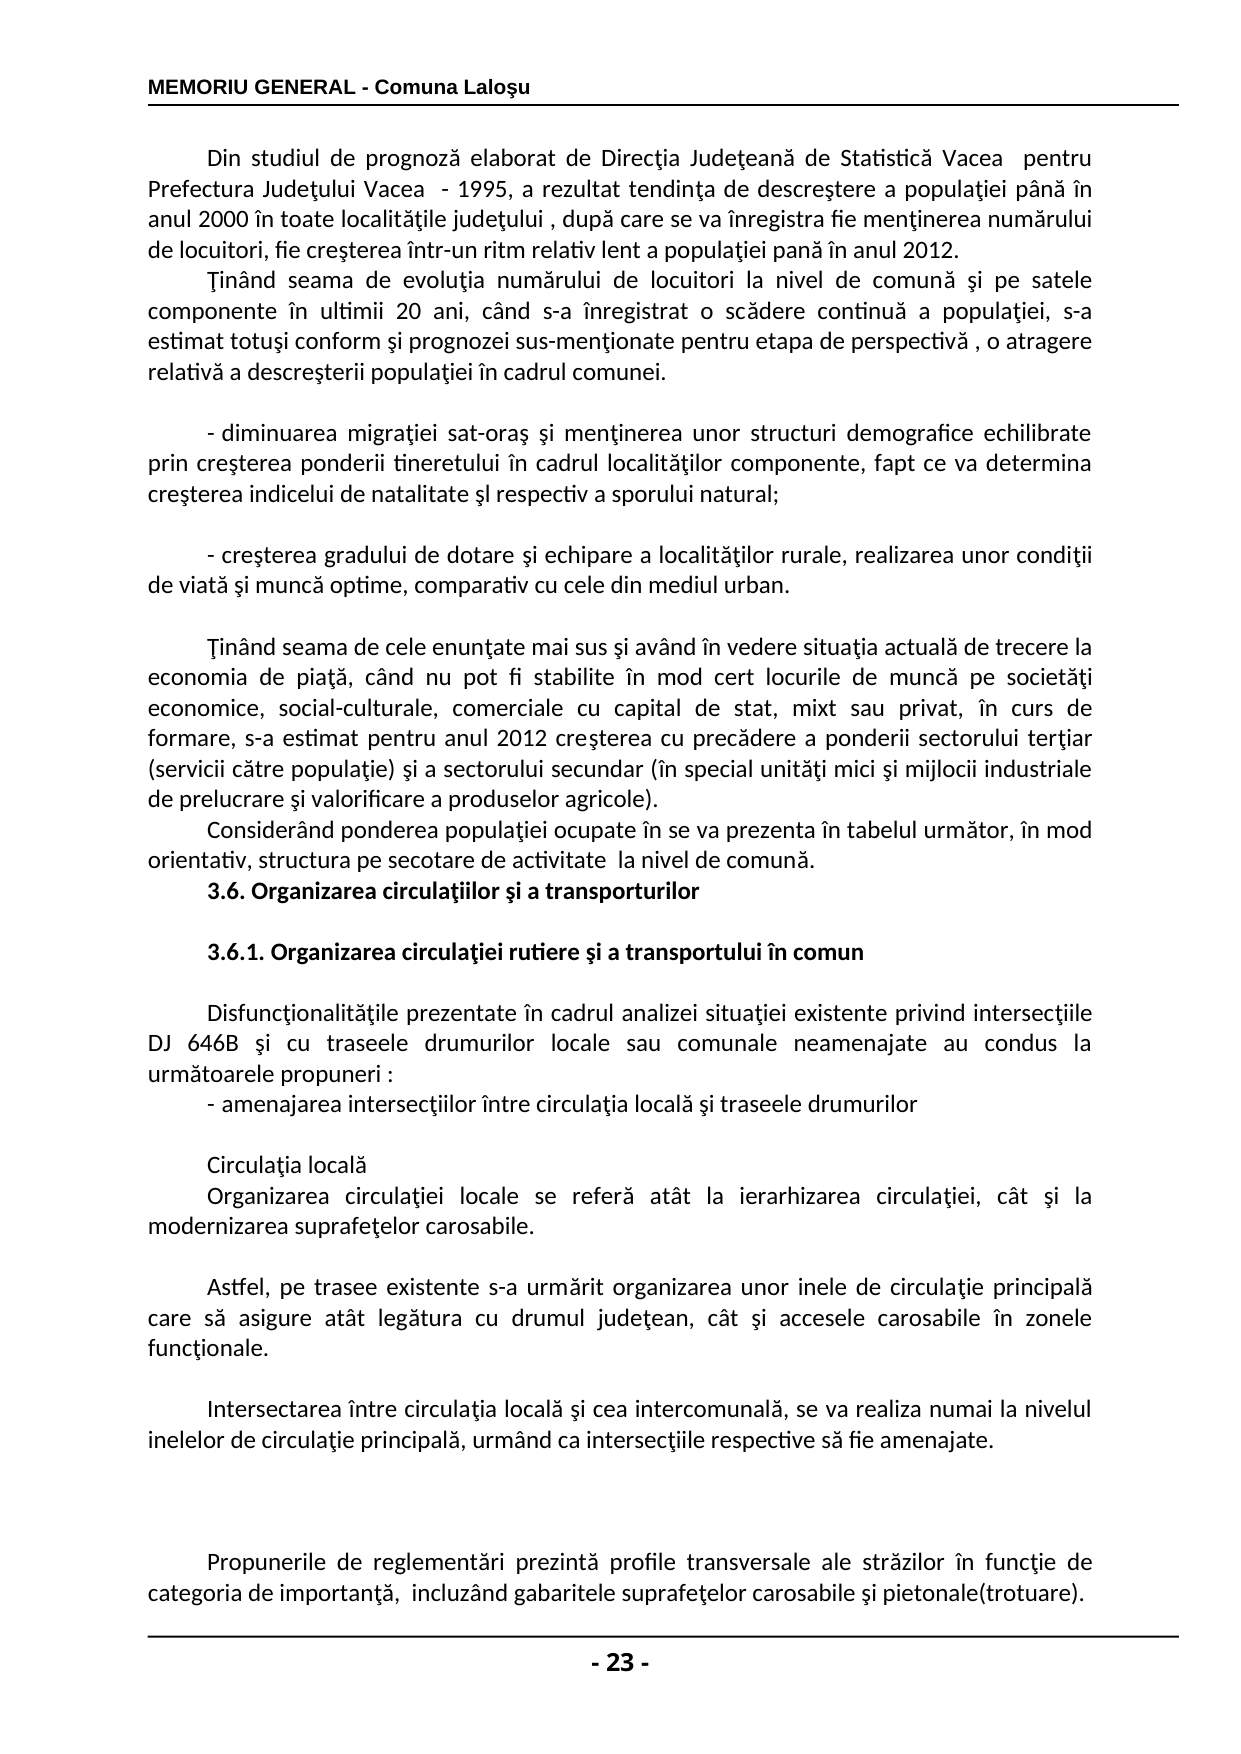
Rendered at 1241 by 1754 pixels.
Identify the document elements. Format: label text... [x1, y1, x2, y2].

text Organizarea circulaţiei locale se referă atât la ierarhizarea circulaţiei, cât şi la modernizarea suprafeţelor carosabile. [148, 1180, 1092, 1241]
text Intersectarea între circulaţia locală şi cea intercomunală, se va realiza numai la nivelul inelelor de circulaţie principală, urmând ca intersecţiile respective să fie amenajate. [148, 1394, 1092, 1455]
text 3.6.1. Organizarea circulaţiei rutiere şi a transportului în comun [148, 936, 1092, 966]
text - amenajarea intersecţiilor între circulaţia locală şi traseele drumurilor [148, 1088, 1092, 1119]
text Considerând ponderea populaţiei ocupate în se va prezenta în tabelul următor, în mod orientativ, structura pe secotare de activitate la nivel de comună. [148, 814, 1092, 875]
text Circulaţia locală [148, 1149, 1092, 1180]
text - creşterea gradului de dotare şi echipare a localităţilor rurale, realizarea unor condiţii de viată şi muncă optime, comparativ cu cele din mediul urban. [148, 539, 1092, 600]
text Ţinând seama de cele enunţate mai sus şi având în vedere situaţia actuală de trecere la economia de piaţă, când nu pot fi stabilite în mod cert locurile de muncă pe societăţi economice, social-culturale, comerciale cu capital de stat, mixt sau privat, în curs de formare, s-a estimat pentru anul 2012 creşterea cu precădere a ponderii sectorului terţiar (servicii către populaţie) şi a sectorului secundar (în special unităţi mici şi mijlocii industriale de prelucrare şi valorificare a produselor agricole). [148, 631, 1092, 814]
text Ţinând seama de evoluţia numărului de locuitori la nivel de comună şi pe satele componente în ultimii 20 ani, când s-a înregistrat o scădere continuă a populaţiei, s-a estimat totuşi conform şi prognozei sus-menţionate pentru etapa de perspectivă , o atragere relativă a descreşterii populaţiei în cadrul comunei. [148, 264, 1092, 386]
text Disfuncţionalităţile prezentate în cadrul analizei situaţiei existente privind intersecţiile DJ 646B şi cu traseele drumurilor locale sau comunale neamenajate au condus la următoarele propuneri : [148, 997, 1092, 1088]
text - diminuarea migraţiei sat-oraş şi menţinerea unor structuri demografice echilibrate prin creşterea ponderii tineretului în cadrul localităţilor componente, fapt ce va determina creşterea indicelui de natalitate şl respectiv a sporului natural; [148, 417, 1092, 508]
text 3.6. Organizarea circulaţiilor şi a transporturilor [148, 875, 1092, 905]
text Din studiul de prognoză elaborat de Direcţia Judeţeană de Statistică Vacea pentru Prefectura Judeţului Vacea - 1995, a rezultat tendinţa de descreştere a populaţiei până în anul 2000 în toate localităţile judeţului , după care se va înregistra fie menţinerea numărului de locuitori, fie creşterea într-un ritm relativ lent a populaţiei pană în anul 2012. [148, 142, 1092, 264]
text Propunerile de reglementări prezintă profile transversale ale străzilor în funcţie de categoria de importanţă, incluzând gabaritele suprafeţelor carosabile şi pietonale(trotuare). [148, 1546, 1092, 1607]
text Astfel, pe trasee existente s-a urmărit organizarea unor inele de circulaţie principală care să asigure atât legătura cu drumul judeţean, cât şi accesele carosabile în zonele funcţionale. [148, 1272, 1092, 1363]
